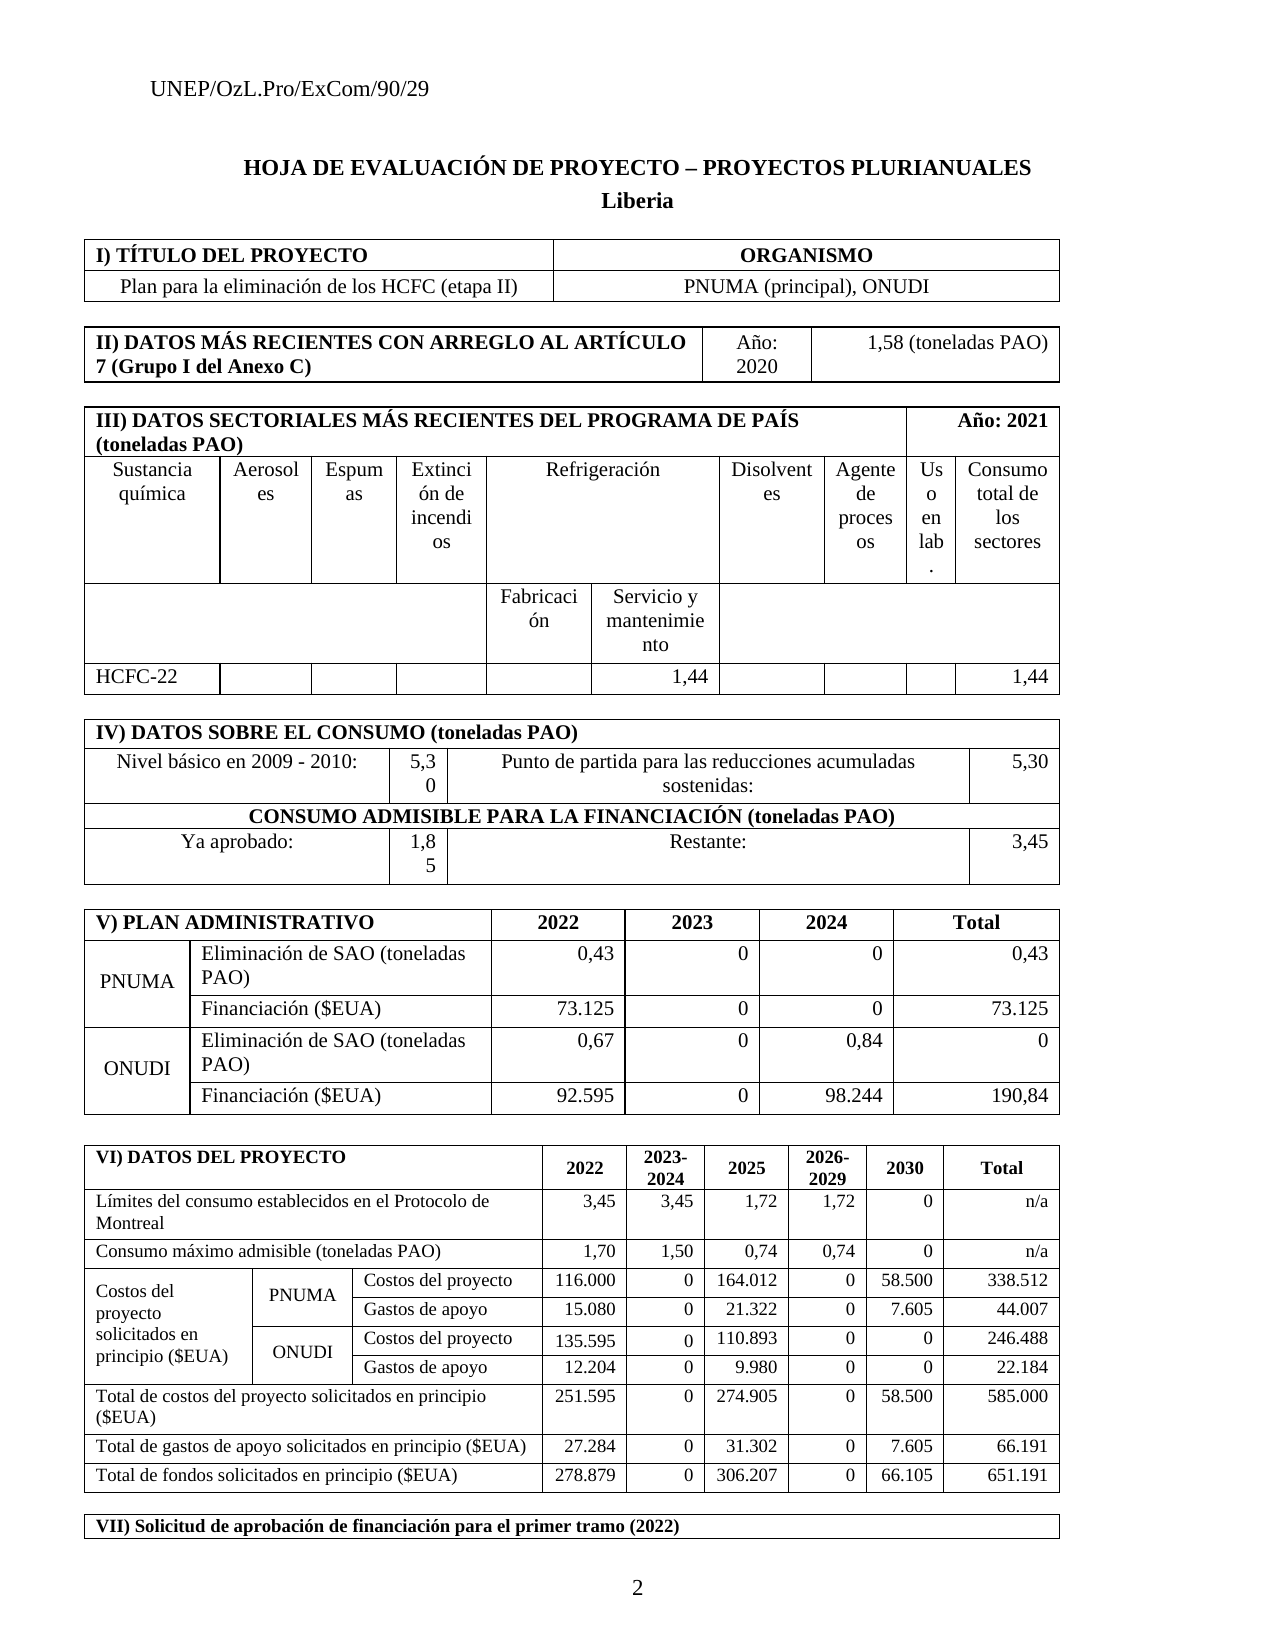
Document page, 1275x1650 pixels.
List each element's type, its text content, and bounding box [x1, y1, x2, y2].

table_cell Total de fondos solicitados en principio ($EUA) [85, 1464, 542, 1492]
table_cell Financiación ($EUA) [191, 1083, 491, 1113]
table_cell HCFC-22 [85, 664, 219, 694]
table_cell 0,67 [492, 1028, 624, 1082]
table_cell 7.605 [867, 1298, 943, 1326]
table_cell PNUMA [85, 941, 189, 1027]
table_cell 0 [626, 996, 759, 1027]
table_cell ONUDI [85, 1028, 189, 1113]
table_cell 0,84 [760, 1028, 893, 1082]
table_cell 585.000 [944, 1385, 1059, 1434]
table_cell Eliminación de SAO (toneladas PAO) [191, 1028, 491, 1082]
table_cell 27.284 [543, 1435, 626, 1463]
table_header IV) DATOS SOBRE EL CONSUMO (toneladas PAO) [85, 720, 1059, 747]
table_cell Restante: [448, 829, 969, 883]
table_header VII) Solicitud de aprobación de financiación para el primer tramo (2022) [85, 1515, 1059, 1538]
table_cell 0 [867, 1240, 943, 1268]
table_cell 15.080 [543, 1298, 626, 1326]
table_cell 164.012 [705, 1269, 788, 1297]
table_cell 116.000 [543, 1269, 626, 1297]
table_cell Fabricación [487, 584, 591, 663]
table_cell 0 [789, 1269, 866, 1297]
table_cell 9.980 [705, 1356, 788, 1384]
table_header VI) DATOS DEL PROYECTO [85, 1146, 542, 1189]
table_cell Servicio y mantenimiento [592, 584, 719, 663]
table_cell 0 [626, 941, 759, 995]
table_cell n/a [944, 1240, 1059, 1268]
table_header 2023 [626, 910, 759, 940]
table_cell [312, 664, 396, 694]
table_cell 0 [789, 1435, 866, 1463]
table_cell [825, 664, 906, 694]
table_cell 0 [789, 1464, 866, 1492]
table_cell 0,74 [705, 1240, 788, 1268]
table_cell Extinción de incendios [397, 457, 486, 583]
table_cell 3,45 [970, 829, 1059, 883]
table_cell 1,50 [627, 1240, 704, 1268]
table_cell 1,44 [592, 664, 719, 694]
table_cell [907, 664, 955, 694]
table_cell 12.204 [543, 1356, 626, 1384]
table_cell 278.879 [543, 1464, 626, 1492]
table_cell 44.007 [944, 1298, 1059, 1326]
table_cell 0 [789, 1385, 866, 1434]
table_cell 0,74 [789, 1240, 866, 1268]
table_cell 306.207 [705, 1464, 788, 1492]
table_cell Refrigeración [487, 457, 719, 583]
table_cell Plan para la eliminación de los HCFC (etapa II) [85, 271, 553, 301]
table_cell 0,43 [894, 941, 1059, 995]
table_cell Financiación ($EUA) [191, 996, 491, 1027]
table_cell ONUDI [253, 1327, 352, 1384]
table_cell 0 [789, 1327, 866, 1355]
table_cell 151 [894, 1028, 1059, 1082]
table_cell 5,30 [390, 749, 447, 803]
table_cell Gastos de apoyo [353, 1356, 542, 1384]
table_cell Costos del proyecto [353, 1327, 542, 1355]
table_cell 651.191 [944, 1464, 1059, 1492]
table_cell [221, 664, 311, 694]
table_header 2022 [543, 1146, 626, 1189]
table_cell 135.595 [543, 1327, 626, 1355]
table_cell 66.191 [944, 1435, 1059, 1463]
table_header 2022 [492, 910, 624, 940]
table_cell 1,44 [956, 664, 1059, 694]
table_cell 0 [627, 1464, 704, 1492]
table_cell 21.322 [705, 1298, 788, 1326]
table_cell Costos del proyecto [353, 1269, 542, 1297]
table_cell Sustancia química [85, 457, 219, 583]
table_header 2030 [867, 1146, 943, 1189]
table_cell 0 [627, 1435, 704, 1463]
table_header I) TÍTULO DEL PROYECTO [85, 240, 553, 270]
table_cell 0 [867, 1190, 943, 1239]
table_cell 0 [867, 1356, 943, 1384]
table_cell 22.184 [944, 1356, 1059, 1384]
table_cell Uso en lab. [907, 457, 955, 583]
table_cell 1,72 [789, 1190, 866, 1239]
table_cell 1,70 [543, 1240, 626, 1268]
table_cell Aerosoles [221, 457, 311, 583]
table_header Año: 2020 [703, 328, 811, 381]
table_cell Límites del consumo establecidos en el Protocolo de Montreal [85, 1190, 542, 1239]
table_cell 3,45 [627, 1190, 704, 1239]
table_cell Costos del proyecto solicitados en principio ($EUA) [85, 1269, 252, 1384]
table_cell 73.125 [492, 996, 624, 1027]
table_cell 31.302 [705, 1435, 788, 1463]
table_header Total [944, 1146, 1059, 1189]
table_cell [720, 584, 1059, 663]
table_cell n/a [944, 1190, 1059, 1239]
table_header 1,58 (toneladas PAO) [812, 328, 1059, 381]
table_cell 66.105 [867, 1464, 943, 1492]
table_cell 0,43 [492, 941, 624, 995]
table_cell 0 [789, 1298, 866, 1326]
table_cell 0 [627, 1298, 704, 1326]
table_cell [487, 664, 591, 694]
table_cell Nivel básico en 2009 - 2010: [85, 749, 389, 803]
table_header Total [894, 910, 1059, 940]
table_cell Total de costos del proyecto solicitados en principio ($EUA) [85, 1385, 542, 1434]
table_cell Consumo máximo admisible (toneladas PAO) [85, 1240, 542, 1268]
table_header V) PLAN ADMINISTRATIVO [85, 910, 491, 940]
table_cell PNUMA (principal), ONUDI [554, 271, 1059, 301]
table_header Año: 2021 [907, 408, 1059, 456]
table_header 2024 [760, 910, 893, 940]
table_cell 0 [789, 1356, 866, 1384]
table_cell 1,72 [705, 1190, 788, 1239]
table_cell Espumas [312, 457, 396, 583]
table_header III) DATOS SECTORIALES MÁS RECIENTES DEL PROGRAMA DE PAÍS (toneladas PAO) [85, 408, 906, 456]
table_cell Consumo total de los sectores [956, 457, 1059, 583]
table_cell 7.605 [867, 1435, 943, 1463]
table_cell Total de gastos de apoyo solicitados en principio ($EUA) [85, 1435, 542, 1463]
table_cell 338.512 [944, 1269, 1059, 1297]
table_cell 98.244 [760, 1083, 893, 1113]
table_cell Ya aprobado: [85, 829, 389, 883]
table_cell 58.500 [867, 1269, 943, 1297]
table_cell 1,85 [390, 829, 447, 883]
table_cell 5,30 [970, 749, 1059, 803]
table_cell [397, 664, 486, 694]
table_cell 0 [627, 1356, 704, 1384]
table_cell Punto de partida para las reducciones acumuladas sostenidas: [448, 749, 969, 803]
table_cell 0 [627, 1269, 704, 1297]
table_cell 0 [627, 1385, 704, 1434]
table_cell Eliminación de SAO (toneladas PAO) [191, 941, 491, 995]
text HOJA DE EVALUACIÓN DE PROYECTO – PROYECTOS PLURIANUALES [150, 154, 1125, 180]
table_cell 246.488 [944, 1327, 1059, 1355]
table_cell Gastos de apoyo [353, 1298, 542, 1326]
table_cell 110.893 [705, 1327, 788, 1355]
table_cell 0 [627, 1327, 704, 1355]
table_header ORGANISMO [554, 240, 1059, 270]
table_header 2023-2024 [627, 1146, 704, 1189]
table_cell 73.125 [894, 996, 1059, 1027]
table_cell 190.839 [894, 1083, 1059, 1113]
table_header 2025 [705, 1146, 788, 1189]
table_cell Agente de procesos [825, 457, 906, 583]
text Liberia [150, 187, 1125, 213]
table_cell 274.905 [705, 1385, 788, 1434]
table_cell 92.595 [492, 1083, 624, 1113]
table_cell [720, 664, 824, 694]
table_cell CONSUMO ADMISIBLE PARA LA FINANCIACIÓN (toneladas PAO) [85, 804, 1059, 828]
table_cell 251.595 [543, 1385, 626, 1434]
table_cell 0 [867, 1327, 943, 1355]
table_cell 0 [760, 941, 893, 995]
table_header II) DATOS MÁS RECIENTES CON ARREGLO AL ARTÍCULO 7 (Grupo I del Anexo C) [85, 328, 702, 381]
table_header 2026-2029 [789, 1146, 866, 1189]
table_cell 0 [626, 1028, 759, 1082]
table_cell 58.500 [867, 1385, 943, 1434]
table_cell [85, 584, 486, 663]
table_cell 0 [760, 996, 893, 1027]
table_cell 3,45 [543, 1190, 626, 1239]
table_cell PNUMA [253, 1269, 352, 1326]
table_cell 0 [626, 1083, 759, 1113]
table_cell Disolventes [720, 457, 824, 583]
